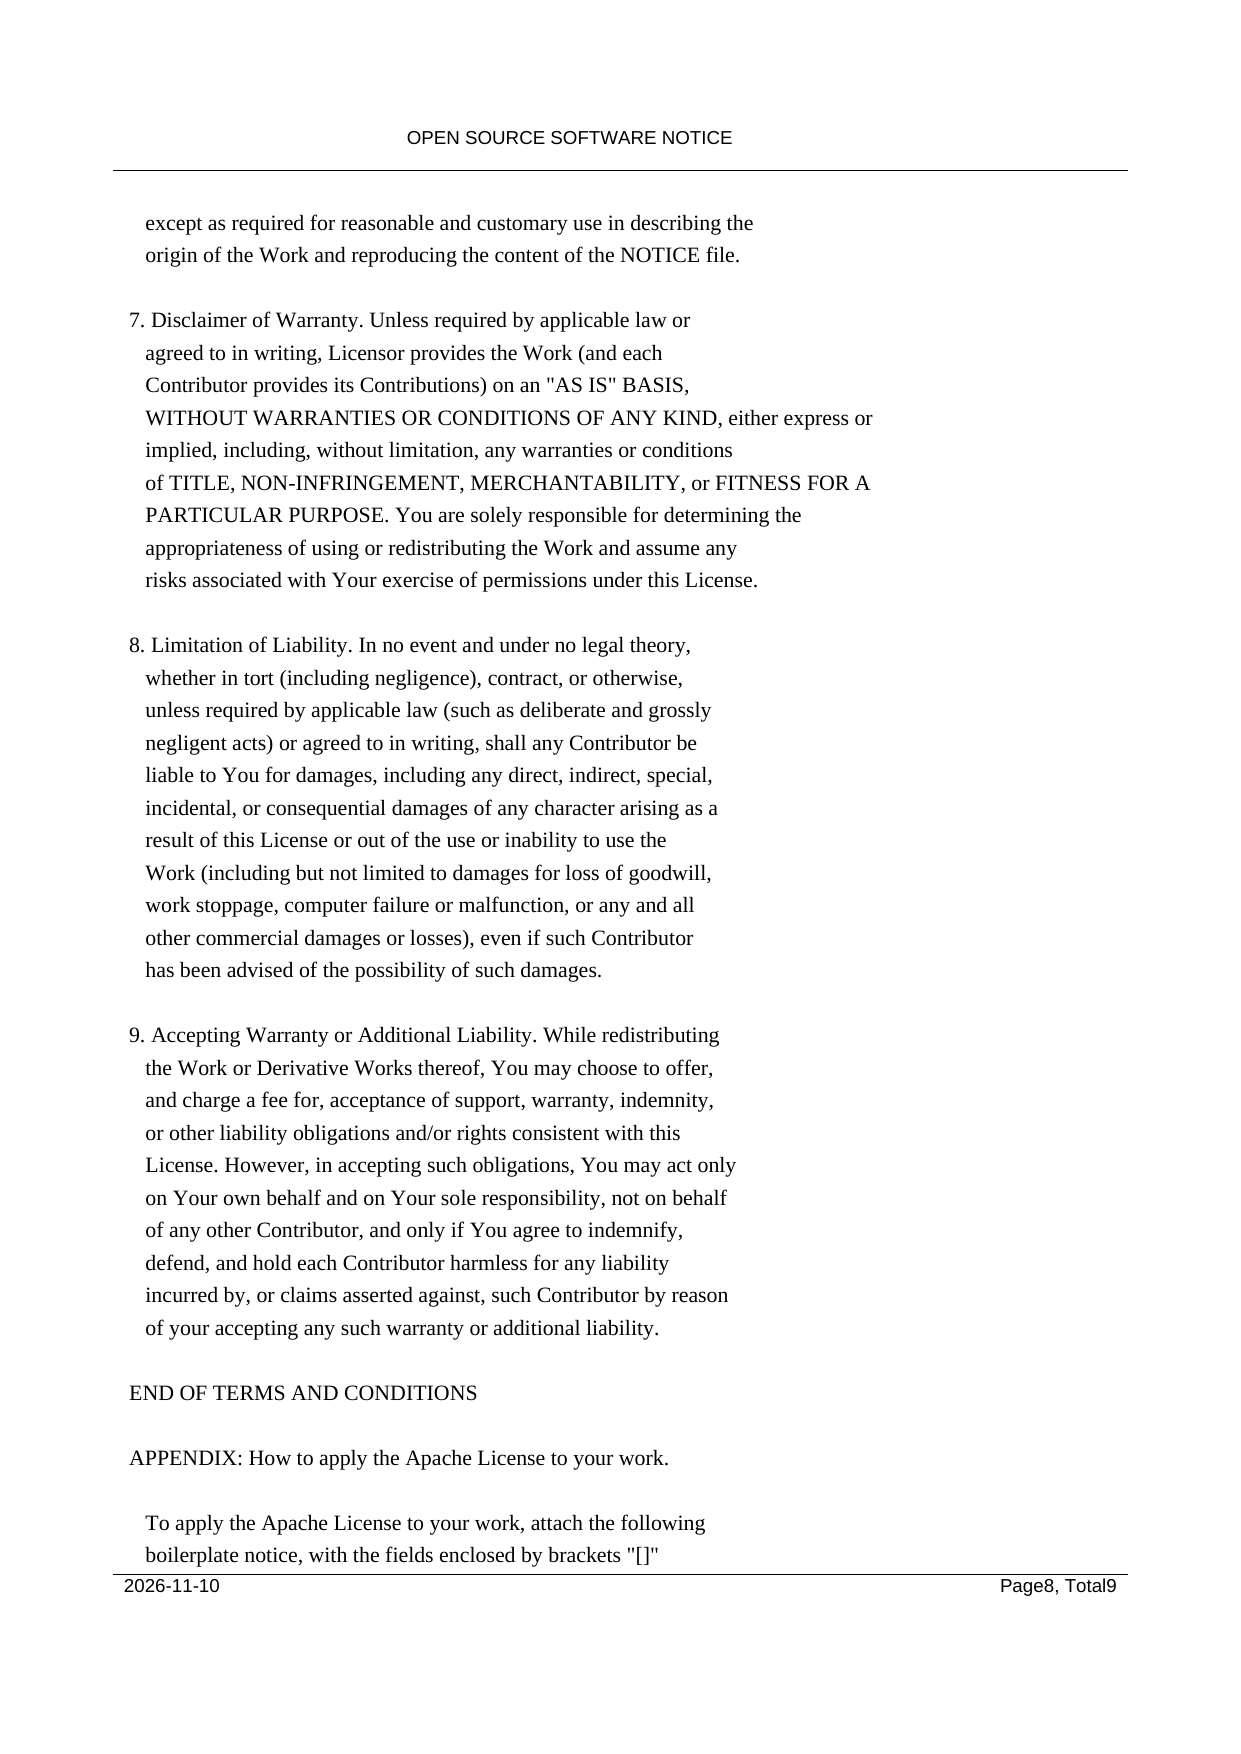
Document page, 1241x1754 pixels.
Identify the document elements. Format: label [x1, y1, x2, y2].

text [112, 206, 1128, 1571]
